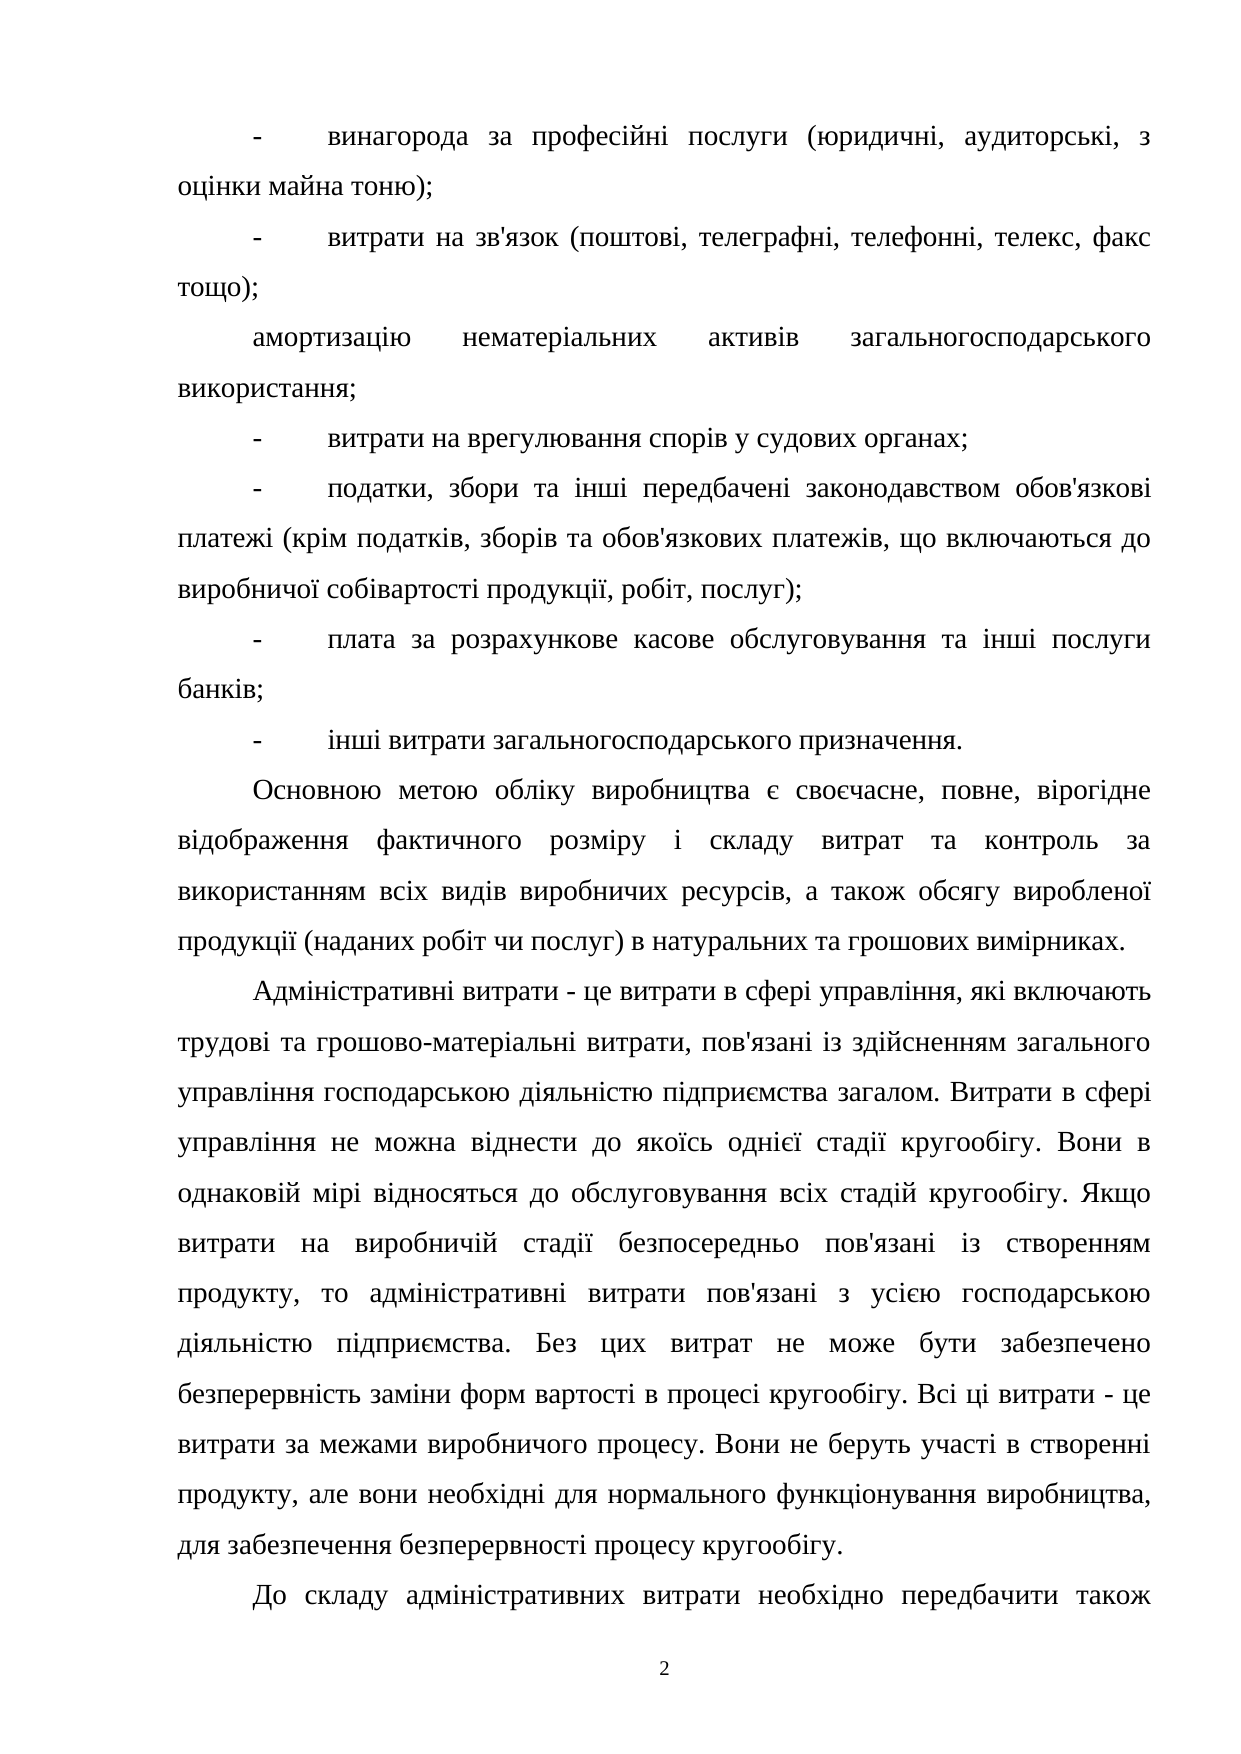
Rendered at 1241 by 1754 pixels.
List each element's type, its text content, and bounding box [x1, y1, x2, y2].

list інші витрати загальногосподарського призначення. [177, 722, 1152, 755]
text амортизацію нематеріальних активів загальногосподарського використання; [177, 319, 1152, 403]
list податки, збори та інші передбачені законодавством обов'язкові платежі (крім податків, зборів та обов'язкових платежів, що включаються до виробничої собівартості продукції, робіт, послуг); [177, 470, 1152, 604]
text Основною метою обліку виробництва є своєчасне, повне, вірогідне відображення фактичного розміру і складу витрат та контроль за використанням всіх видів виробничих ресурсів, а також обсягу виробленої продукції (наданих робіт чи послуг) в натуральних та грошових вимірниках. [177, 772, 1152, 957]
list винагорода за професійні послуги (юридичні, аудиторські, з оцінки майна тоню); [177, 118, 1152, 202]
text Адміністративні витрати - це витрати в сфері управління, які включають трудові та грошово-матеріальні витрати, пов'язані із здійсненням загального управління господарською діяльністю підприємства загалом. Витрати в сфері управління не можна віднести до якоїсь однієї стадії кругообігу. Вони в однаковій мірі відносяться до обслуговування всіх стадій кругообігу. Якщо витрати на виробничій стадії безпосередньо пов'язані із створенням продукту, то адміністративні витрати пов'язані з усією господарською діяльністю підприємства. Без цих витрат не може бути забезпечено безперервність заміни форм вартості в процесі кругообігу. Всі ці витрати - це витрати за межами виробничого процесу. Вони не беруть участі в створенні продукту, але вони необхідні для нормального функціонування виробництва, для забезпечення безперервності процесу кругообігу. [177, 973, 1152, 1560]
list витрати на врегулювання спорів у судових органах; [177, 420, 1152, 453]
list плата за розрахункове касове обслуговування та інші послуги банків; [177, 621, 1152, 705]
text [177, 1577, 1152, 1611]
list витрати на зв'язок (поштові, телеграфні, телефонні, телекс, факс тощо); [177, 219, 1152, 303]
